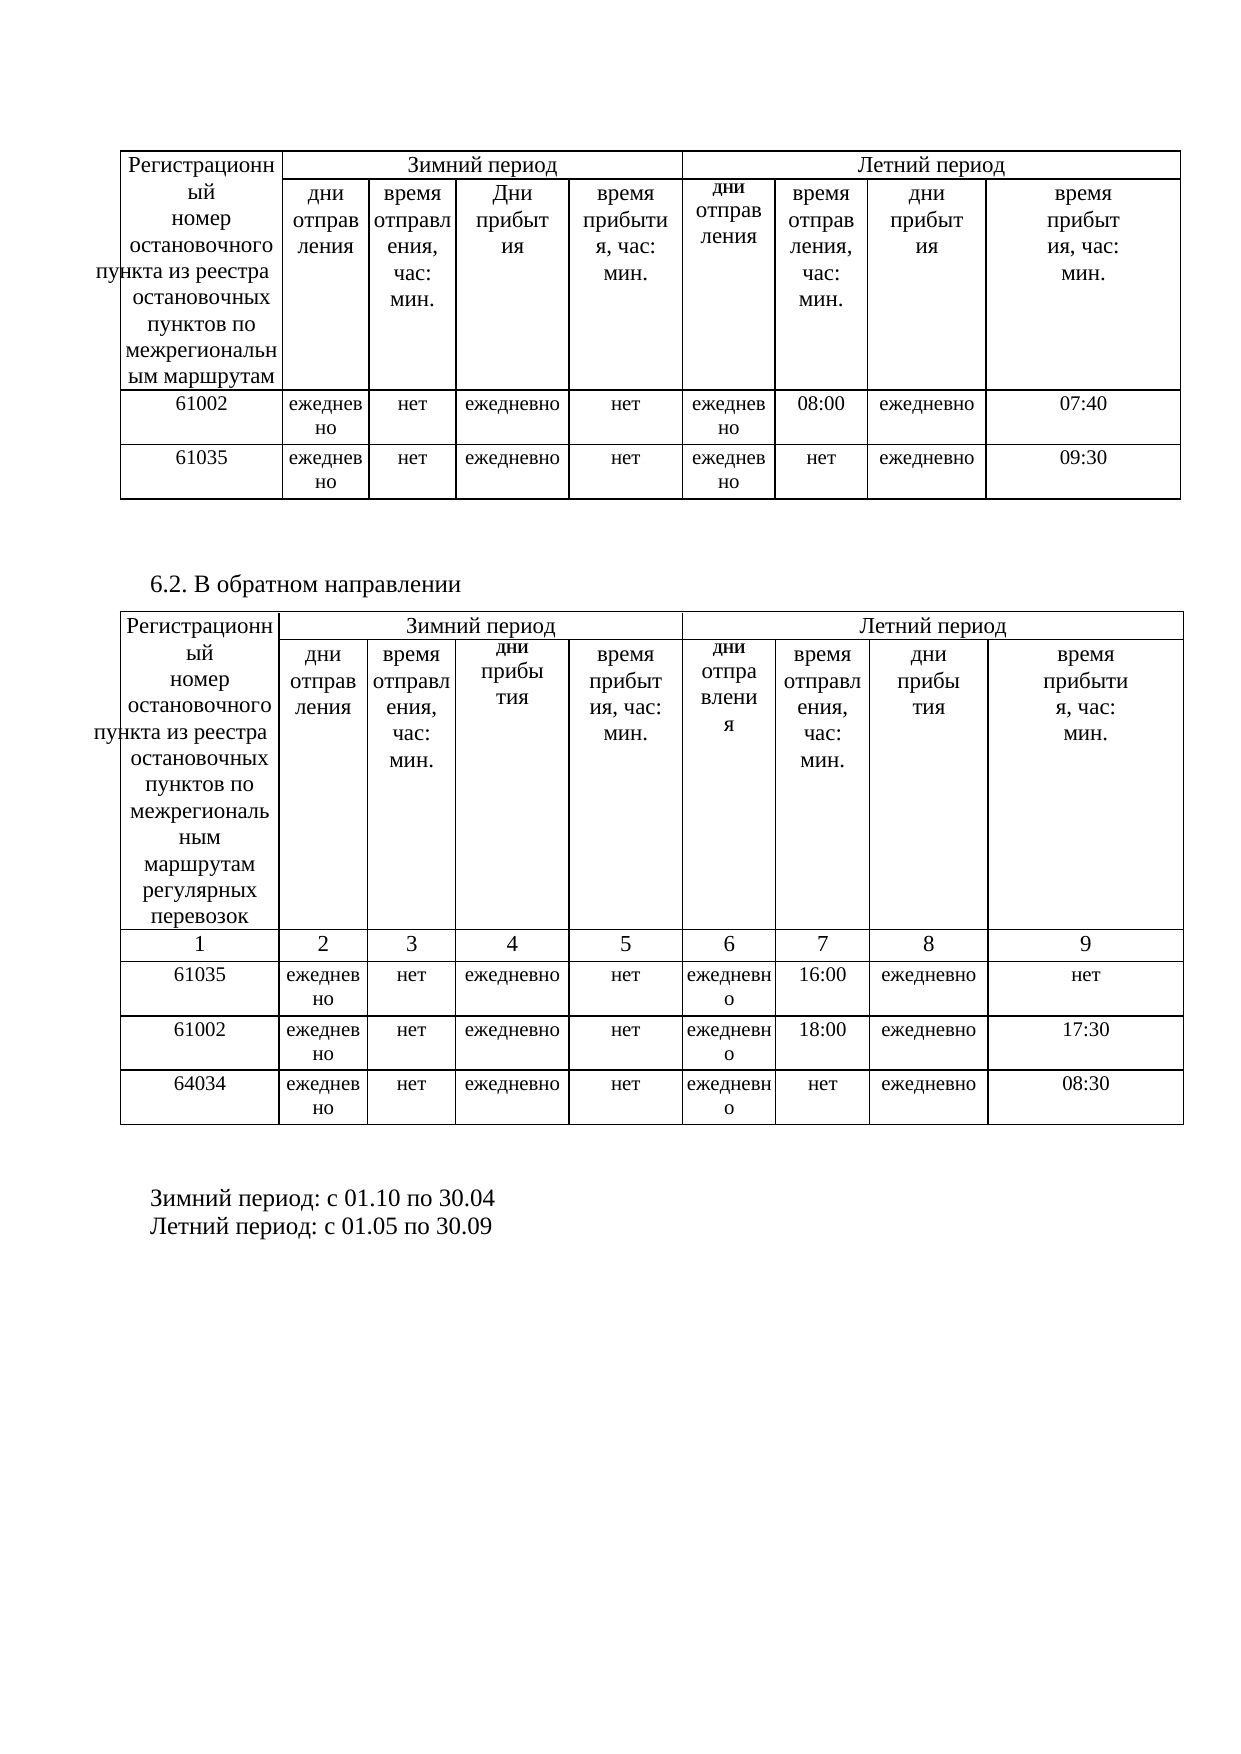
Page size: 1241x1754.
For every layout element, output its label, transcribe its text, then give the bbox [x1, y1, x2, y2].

table_cell нет [570, 391, 682, 444]
table_cell ежедневно [283, 445, 368, 498]
table_cell ДНИ отпра влени я [683, 640, 775, 929]
table_cell ДНИ прибы тия [456, 640, 568, 929]
table_cell время отправ ления, час: мин. [776, 180, 867, 389]
table_cell ежедневно [456, 1017, 568, 1069]
table_cell 17:30 [989, 1017, 1183, 1069]
table_cell ежедневно [683, 1017, 775, 1069]
table_cell 2 [280, 930, 367, 961]
table_cell нет [776, 445, 867, 498]
table_cell 16:00 [776, 962, 869, 1015]
table_cell нет [368, 1017, 455, 1069]
table_cell ежедневно [683, 445, 774, 498]
table_header Регистрационный номер остановочного пункта из реестра остановочных пунктов по межрегиональным маршрутам регулярных перевозок [121, 612, 279, 929]
table_cell ежедневно [868, 445, 985, 498]
table_cell нет [570, 962, 682, 1015]
table_cell время прибыт ия, час: мин. [570, 640, 682, 929]
table_cell 3 [368, 930, 455, 961]
table_cell ежедневно [456, 962, 568, 1015]
table_header Летний период [683, 152, 1180, 178]
table_cell 08:00 [776, 391, 867, 444]
table_cell нет [368, 1071, 455, 1124]
table_cell 7 [776, 930, 869, 961]
table_cell 61002 [121, 391, 282, 444]
table_cell нет [370, 445, 455, 498]
text 6.2. В обратном направлении [150, 569, 1090, 598]
table_cell нет [370, 391, 455, 444]
text Летний период: с 01.05 по 30.09 [150, 1211, 1090, 1240]
table_cell 61035 [121, 445, 282, 498]
table_cell дни прибы тия [870, 640, 987, 929]
table_cell ежедневно [457, 445, 568, 498]
table_cell 5 [570, 930, 682, 961]
table_cell время прибыт ия, час: мин. [987, 180, 1180, 389]
table_cell время прибыти я, час: мин. [570, 180, 682, 389]
table_cell 61002 [121, 1017, 278, 1069]
table_cell 18:00 [776, 1017, 869, 1069]
table_cell ежедневно [683, 1071, 775, 1124]
table_cell время отправл ения, час: мин. [776, 640, 869, 929]
table_cell Дни прибыт ия [457, 180, 568, 389]
table_cell ежедневно [456, 1071, 568, 1124]
table_cell 61035 [121, 962, 278, 1015]
table_cell ежедневно [280, 1017, 367, 1069]
table_cell нет [570, 1017, 682, 1069]
table_cell 9 [989, 930, 1183, 961]
table_cell 4 [456, 930, 568, 961]
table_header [121, 152, 282, 389]
table_cell 08:30 [989, 1071, 1183, 1124]
table_header Зимний период [283, 152, 682, 178]
table_cell нет [368, 962, 455, 1015]
table_cell 64034 [121, 1071, 278, 1124]
text Зимний период: с 01.10 по 30.04 [150, 1183, 1090, 1211]
table_cell 1 [121, 930, 278, 961]
table_cell дни отправ ления [280, 640, 367, 929]
table_cell нет [776, 1071, 869, 1124]
table_cell ежедневно [280, 962, 367, 1015]
table_cell ежедневно [457, 391, 568, 444]
table_cell 8 [870, 930, 987, 961]
table_cell время прибыти я, час: мин. [989, 640, 1183, 929]
table_cell ежедневно [280, 1071, 367, 1124]
table_cell время отправл ения, час: мин. [370, 180, 455, 389]
table_cell дни отправ ления [283, 180, 368, 389]
table_cell ежедневно [283, 391, 368, 444]
table_cell нет [570, 1071, 682, 1124]
table_cell ежедневно [870, 1071, 987, 1124]
table_cell ежедневно [683, 391, 774, 444]
table_cell ДНИ отправ ления [683, 180, 774, 389]
table_cell ежедневно [868, 391, 985, 444]
table_cell ежедневно [870, 962, 987, 1015]
table_header Летний период [683, 612, 1183, 639]
table_cell время отправл ения, час: мин. [368, 640, 455, 929]
table_cell нет [989, 962, 1183, 1015]
table_cell дни прибыт ия [868, 180, 985, 389]
table_cell ежедневно [870, 1017, 987, 1069]
table_cell нет [570, 445, 682, 498]
table_cell ежедневно [683, 962, 775, 1015]
table_header Зимний период [280, 612, 682, 639]
table_cell 6 [683, 930, 775, 961]
table_cell 07:40 [987, 391, 1180, 444]
table_cell 09:30 [987, 445, 1180, 498]
